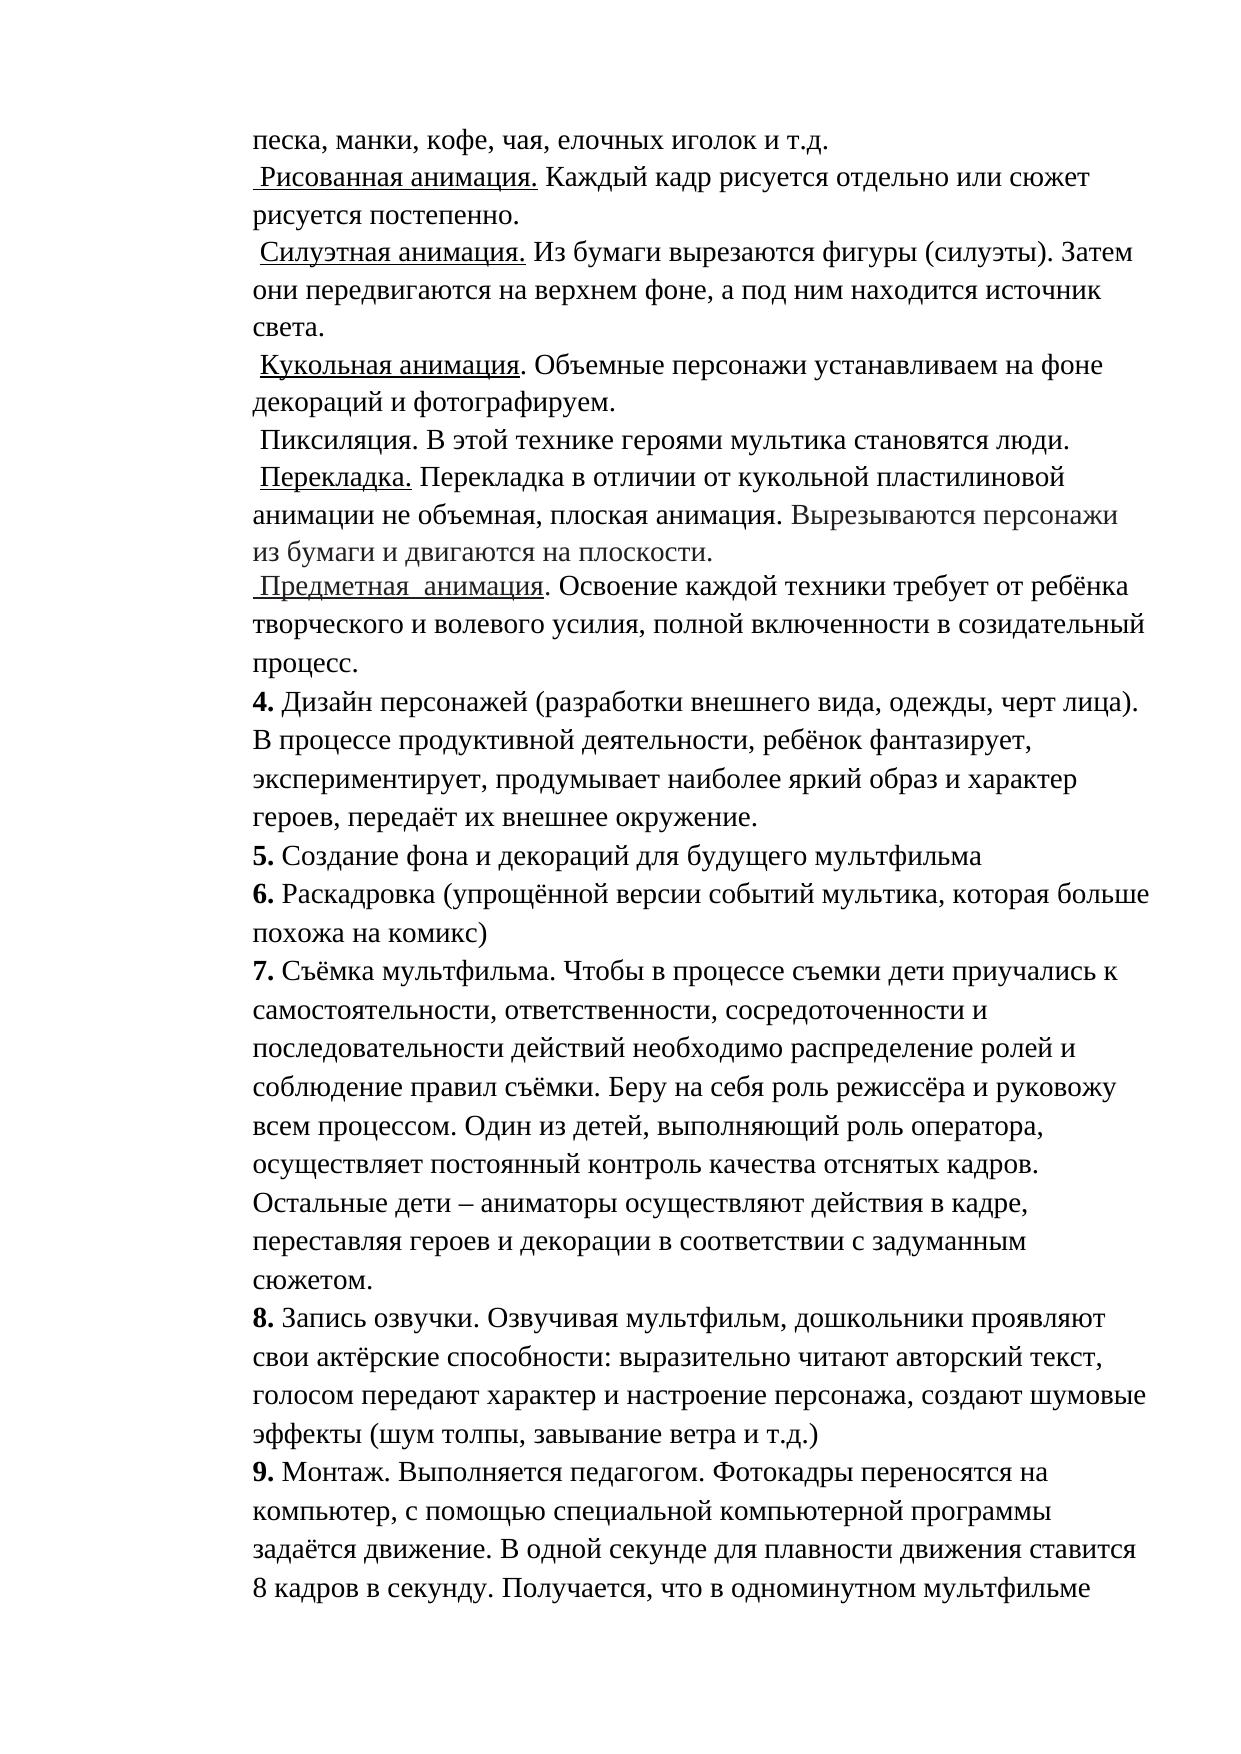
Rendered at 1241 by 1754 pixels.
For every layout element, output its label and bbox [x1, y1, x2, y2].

list [252, 568, 1152, 1604]
list [252, 118, 1152, 568]
